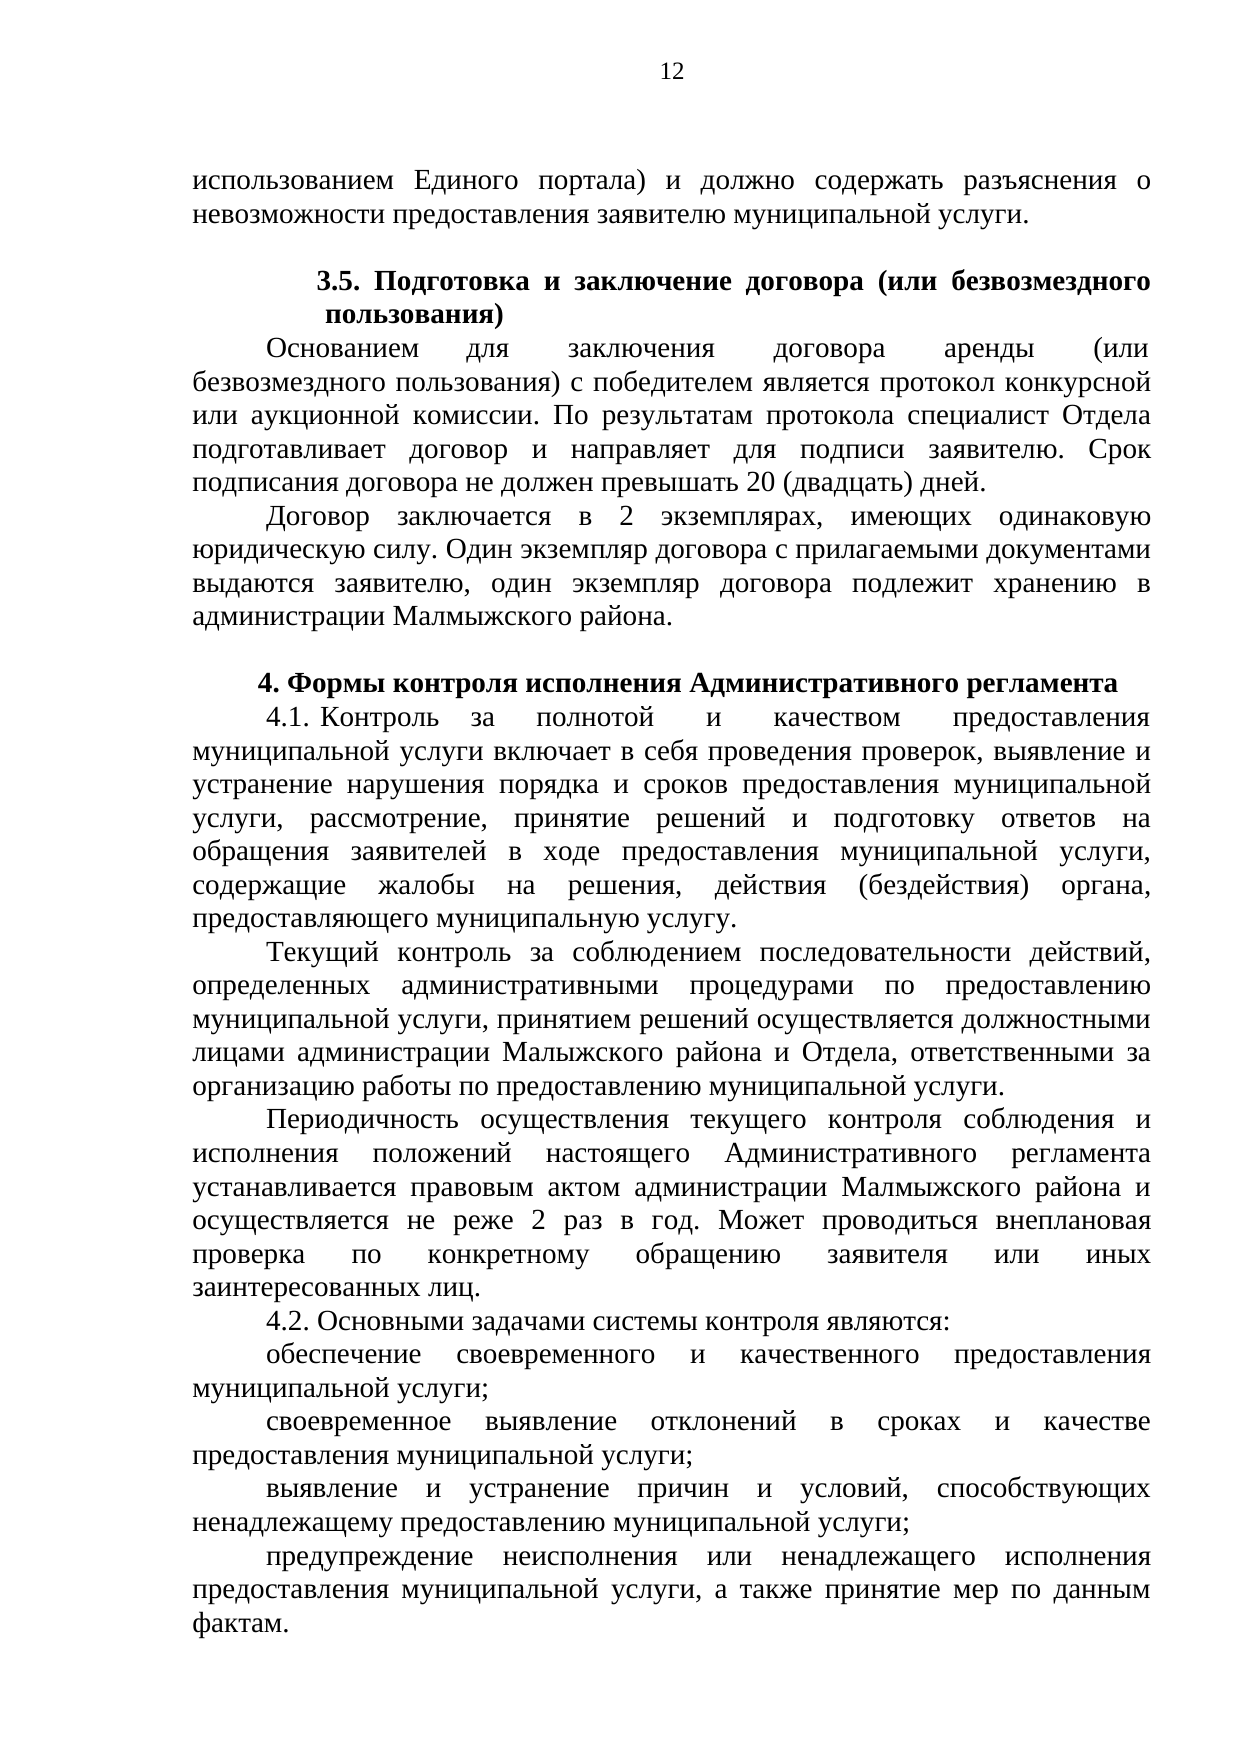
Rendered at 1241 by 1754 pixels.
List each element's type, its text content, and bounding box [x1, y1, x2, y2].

text Договор заключается в 2 экземплярах, имеющих одинаковую юридическую силу. Один экземпляр договора с прилагаемыми документами выдаются заявителю, один экземпляр договора подлежит хранению в администрации Малмыжского района. [192, 498, 1152, 632]
text Текущий контроль за соблюдением последовательности действий, определенных административными процедурами по предоставлению муниципальной услуги, принятием решений осуществляется должностными лицами администрации Малыжского района и Отдела, ответственными за организацию работы по предоставлению муниципальной услуги. [192, 934, 1152, 1102]
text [192, 162, 1152, 229]
text 3.5. Подготовка и заключение договора (или безвозмездного пользования) [192, 263, 1152, 330]
text обеспечение своевременного и качественного предоставления муниципальной услуги; [192, 1336, 1152, 1403]
text 4.1. Контроль за полнотой и качеством предоставления муниципальной услуги включает в себя проведения проверок, выявление и устранение нарушения порядка и сроков предоставления муниципальной услуги, рассмотрение, принятие решений и подготовку ответов на обращения заявителей в ходе предоставления муниципальной услуги, содержащие жалобы на решения, действия (бездействия) органа, предоставляющего муниципальную услугу. [192, 699, 1152, 934]
text 4.2. Основными задачами системы контроля являются: [192, 1303, 1152, 1336]
text Периодичность осуществления текущего контроля соблюдения и исполнения положений настоящего Административного регламента устанавливается правовым актом администрации Малмыжского района и осуществляется не реже 2 раз в год. Может проводиться внеплановая проверка по конкретному обращению заявителя или иных заинтересованных лиц. [192, 1102, 1152, 1303]
text выявление и устранение причин и условий, способствующих ненадлежащему предоставлению муниципальной услуги; [192, 1471, 1152, 1538]
text 4. Формы контроля исполнения Административного регламента [192, 666, 1152, 699]
text Основанием для заключения договора аренды (или безвозмездного пользования) с победителем является протокол конкурсной или аукционной комиссии. По результатам протокола специалист Отдела подготавливает договор и направляет для подписи заявителю. Срок подписания договора не должен превышать 20 (двадцать) дней. [192, 330, 1152, 498]
text своевременное выявление отклонений в сроках и качестве предоставления муниципальной услуги; [192, 1403, 1152, 1471]
text предупреждение неисполнения или ненадлежащего исполнения предоставления муниципальной услуги, а также принятие мер по данным фактам. [192, 1538, 1152, 1638]
